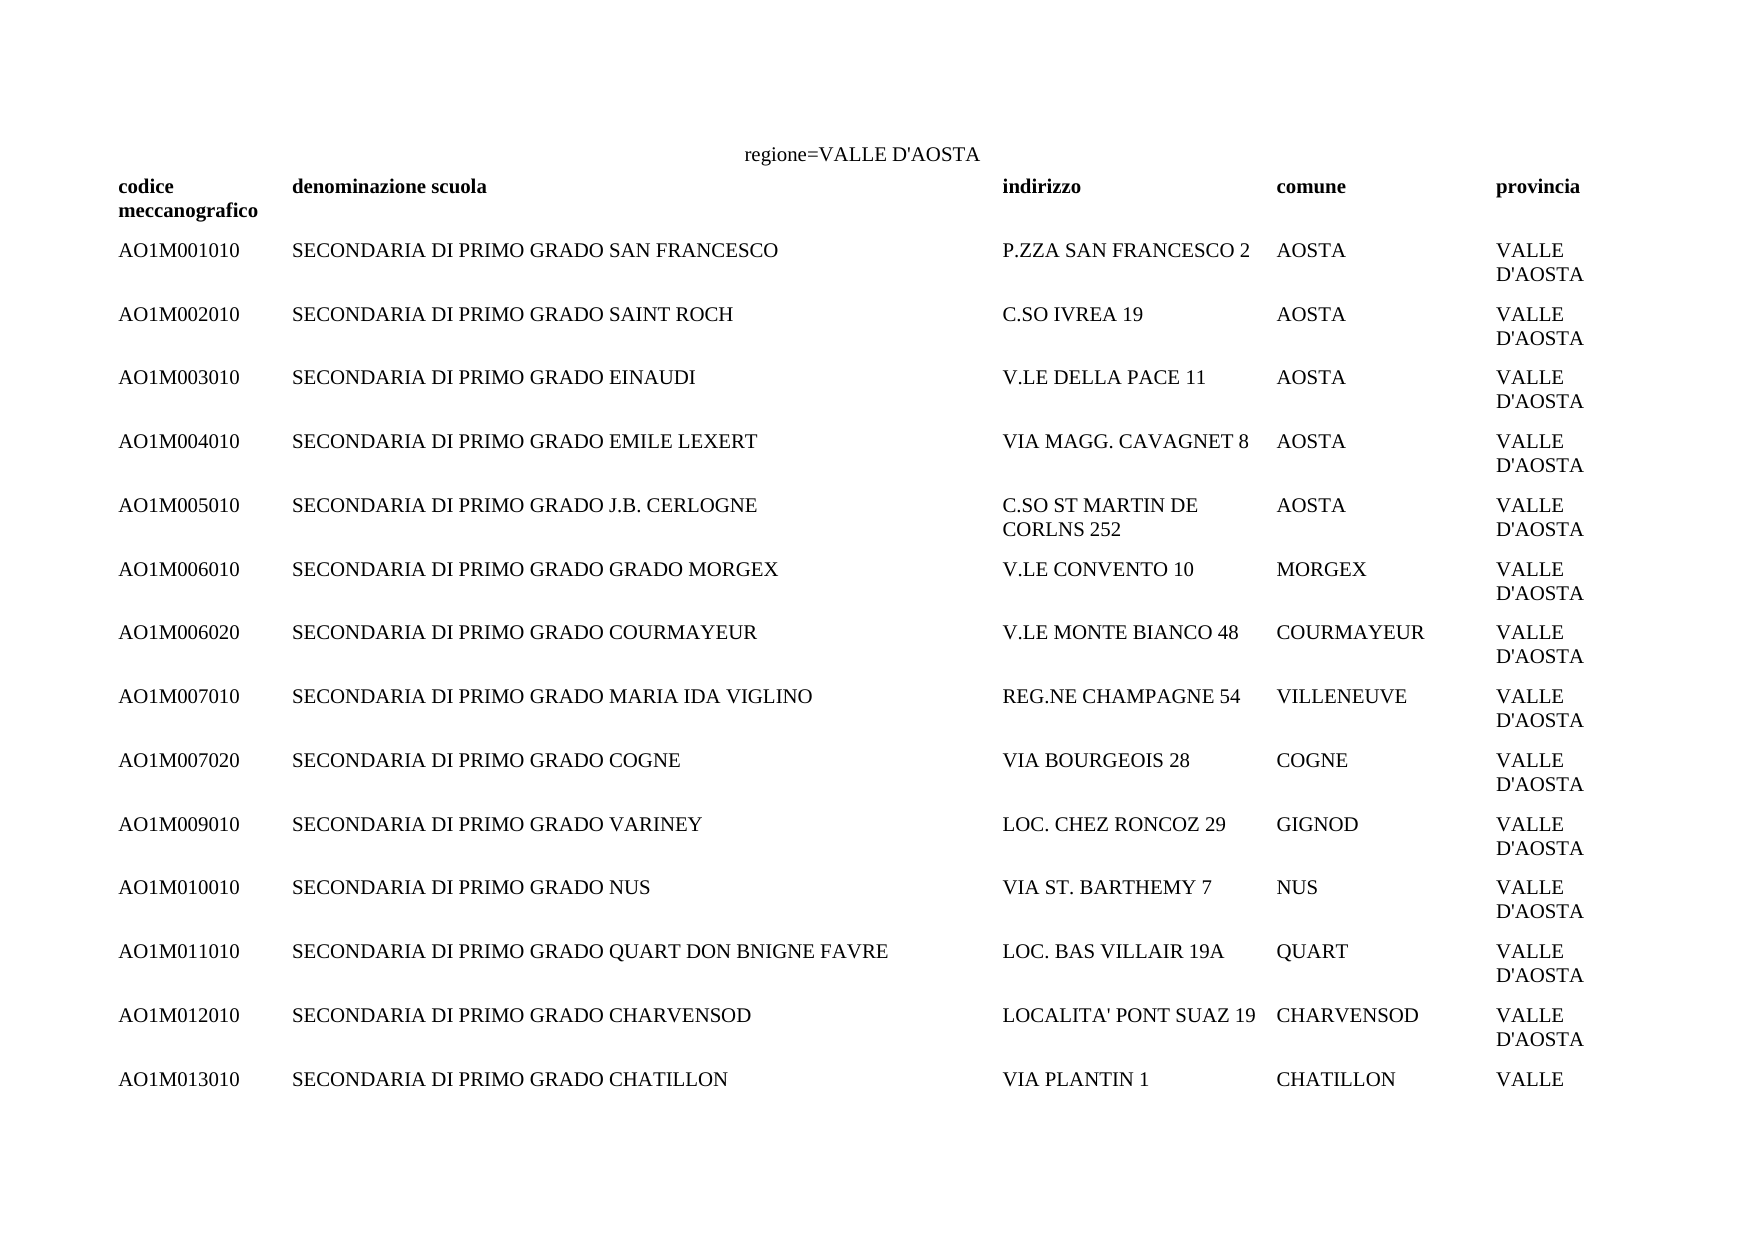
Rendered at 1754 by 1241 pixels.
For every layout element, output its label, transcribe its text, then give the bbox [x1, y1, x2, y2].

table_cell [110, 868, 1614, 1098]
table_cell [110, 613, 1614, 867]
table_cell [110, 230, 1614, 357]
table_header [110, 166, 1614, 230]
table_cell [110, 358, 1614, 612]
text regione=VALLE D'AOSTA [118, 142, 1606, 166]
